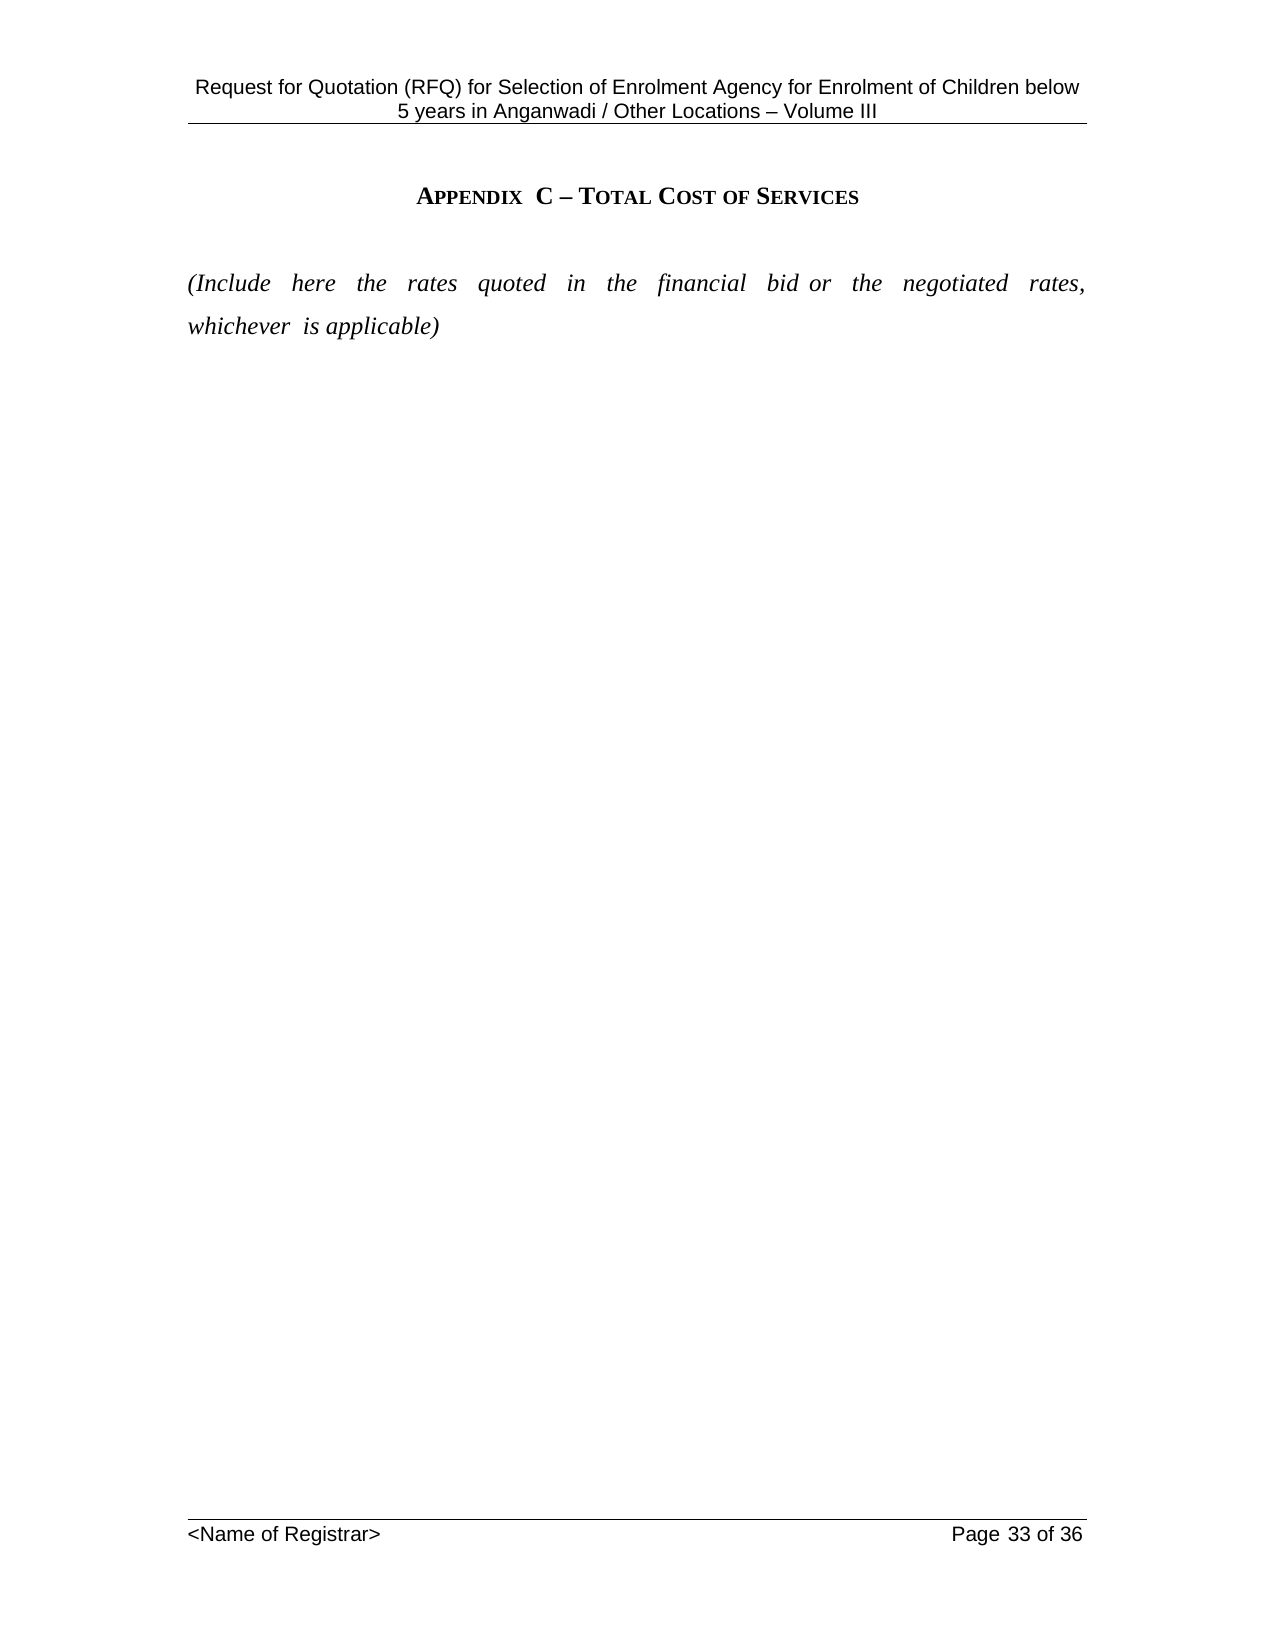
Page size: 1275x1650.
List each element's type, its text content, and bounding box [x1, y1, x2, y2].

subtitle Appendix C – Total Cost of Services [187, 181, 1087, 210]
text (Include here the rates quoted in the financial bid or the negotiated rates, whichever is applicable) [187, 268, 1087, 339]
